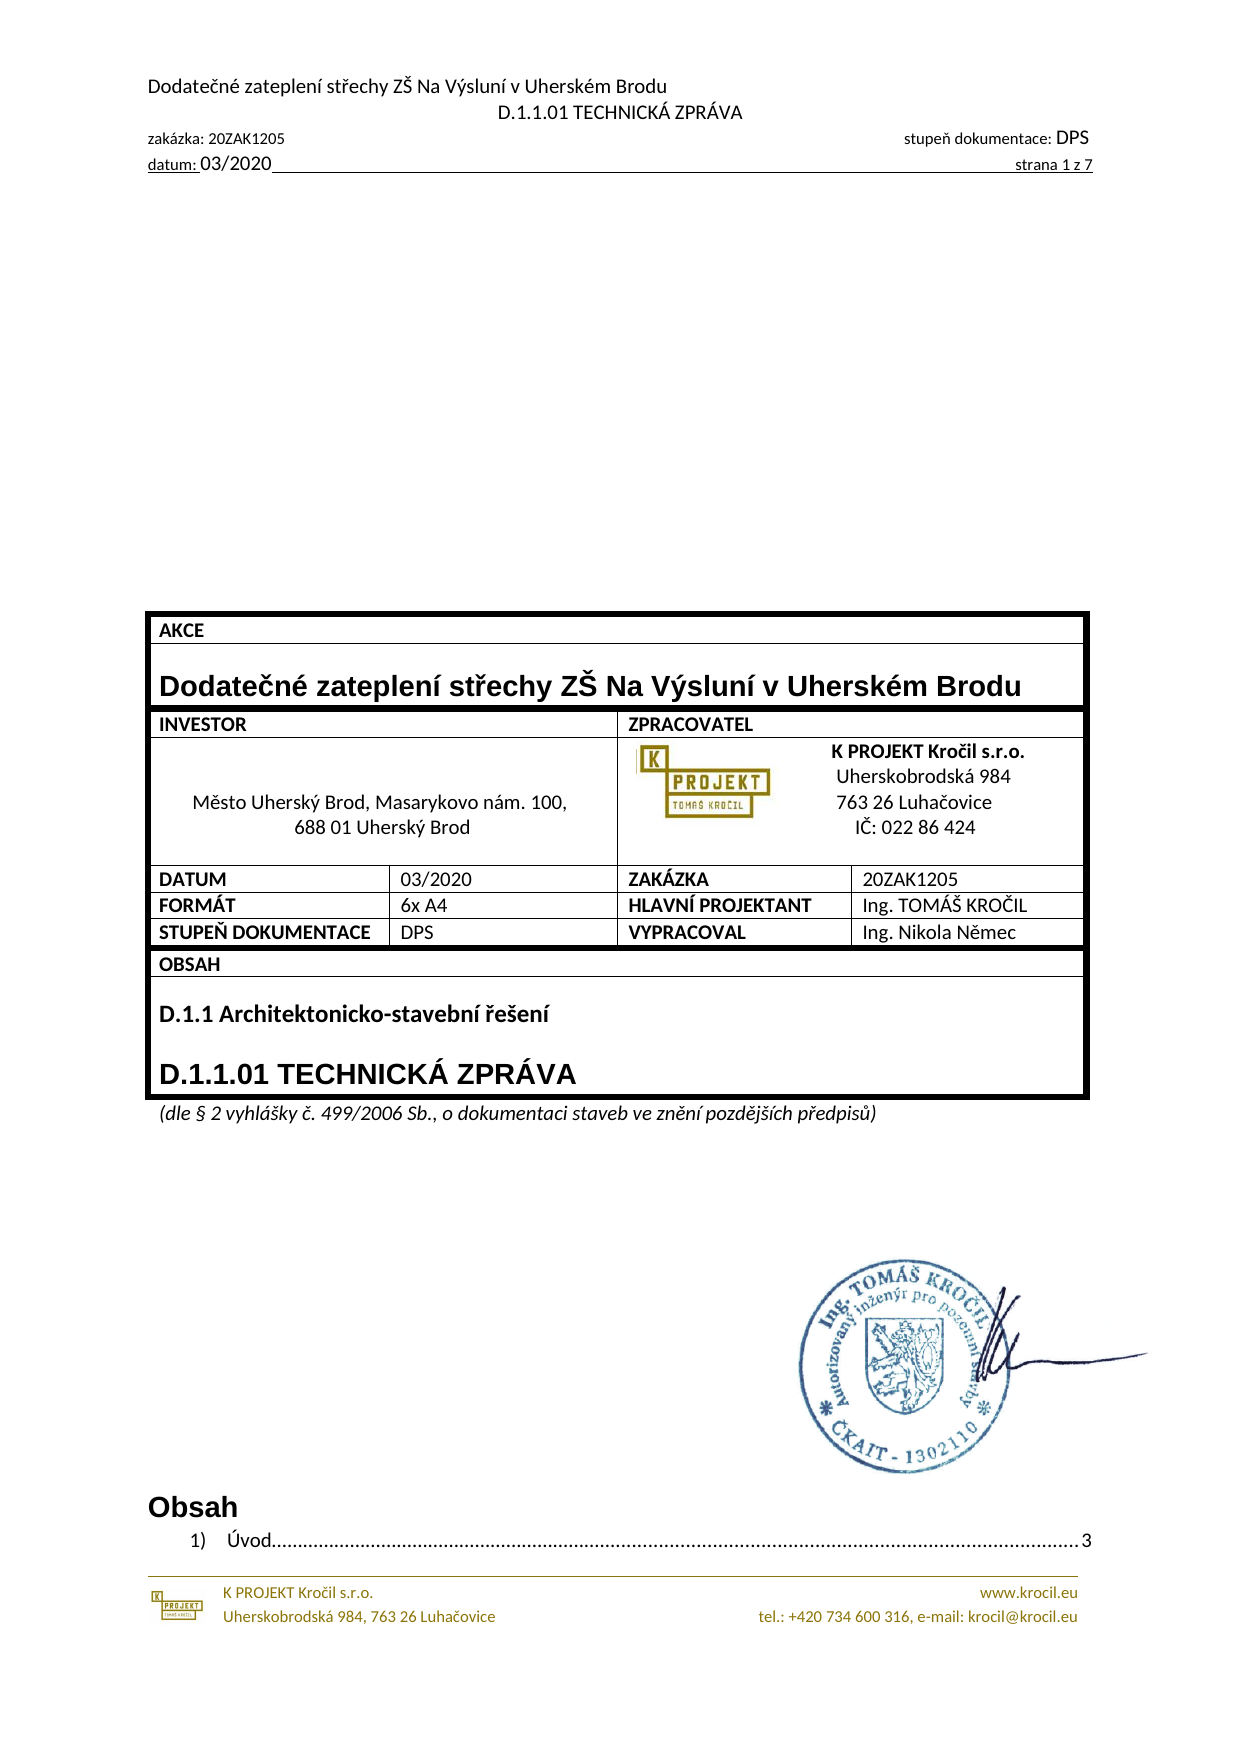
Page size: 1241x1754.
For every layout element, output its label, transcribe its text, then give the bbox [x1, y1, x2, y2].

table_cell HLAVNÍ PROJEKTANT [618, 893, 851, 918]
table_cell ZAKÁZKA [618, 866, 851, 892]
table_cell 6x A4 [390, 893, 617, 918]
picture [636, 740, 779, 833]
table_cell (dle § 2 vyhlášky č. 499/2006 Sb., o dokumentaci staveb ve znění pozdějších předpisů) [148, 1100, 1086, 1140]
table_cell Ing. TOMÁŠ KROČIL [852, 893, 1083, 918]
table_cell D.1.1 Architektonicko-stavební řešení [151, 977, 1083, 1093]
table_header AKCE [151, 617, 1083, 642]
table_cell INVESTOR [151, 712, 617, 737]
table_cell STUPEŇ DOKUMENTACE [151, 919, 389, 944]
table_cell Město Uherský Brod, Masarykovo nám. 100, 688 01 Uherský Brod [151, 738, 617, 865]
picture [150, 1589, 206, 1626]
table_cell DATUM [151, 866, 389, 892]
table_cell ZPRACOVATEL [618, 712, 1083, 737]
table_cell VYPRACOVAL [618, 919, 851, 944]
table_cell FORMÁT [151, 893, 389, 918]
picture [785, 1249, 1161, 1490]
table_cell OBSAH [151, 951, 1083, 976]
table_cell [852, 866, 1083, 892]
table_cell K PROJEKT Kročil s.r.o. Uherskobrodská 984 763 26 Luhačovice IČ: 022 86 424 [618, 738, 1083, 865]
table_cell [151, 644, 1083, 705]
table_cell [390, 919, 617, 944]
table_cell Ing. Nikola Němec [852, 919, 1083, 944]
